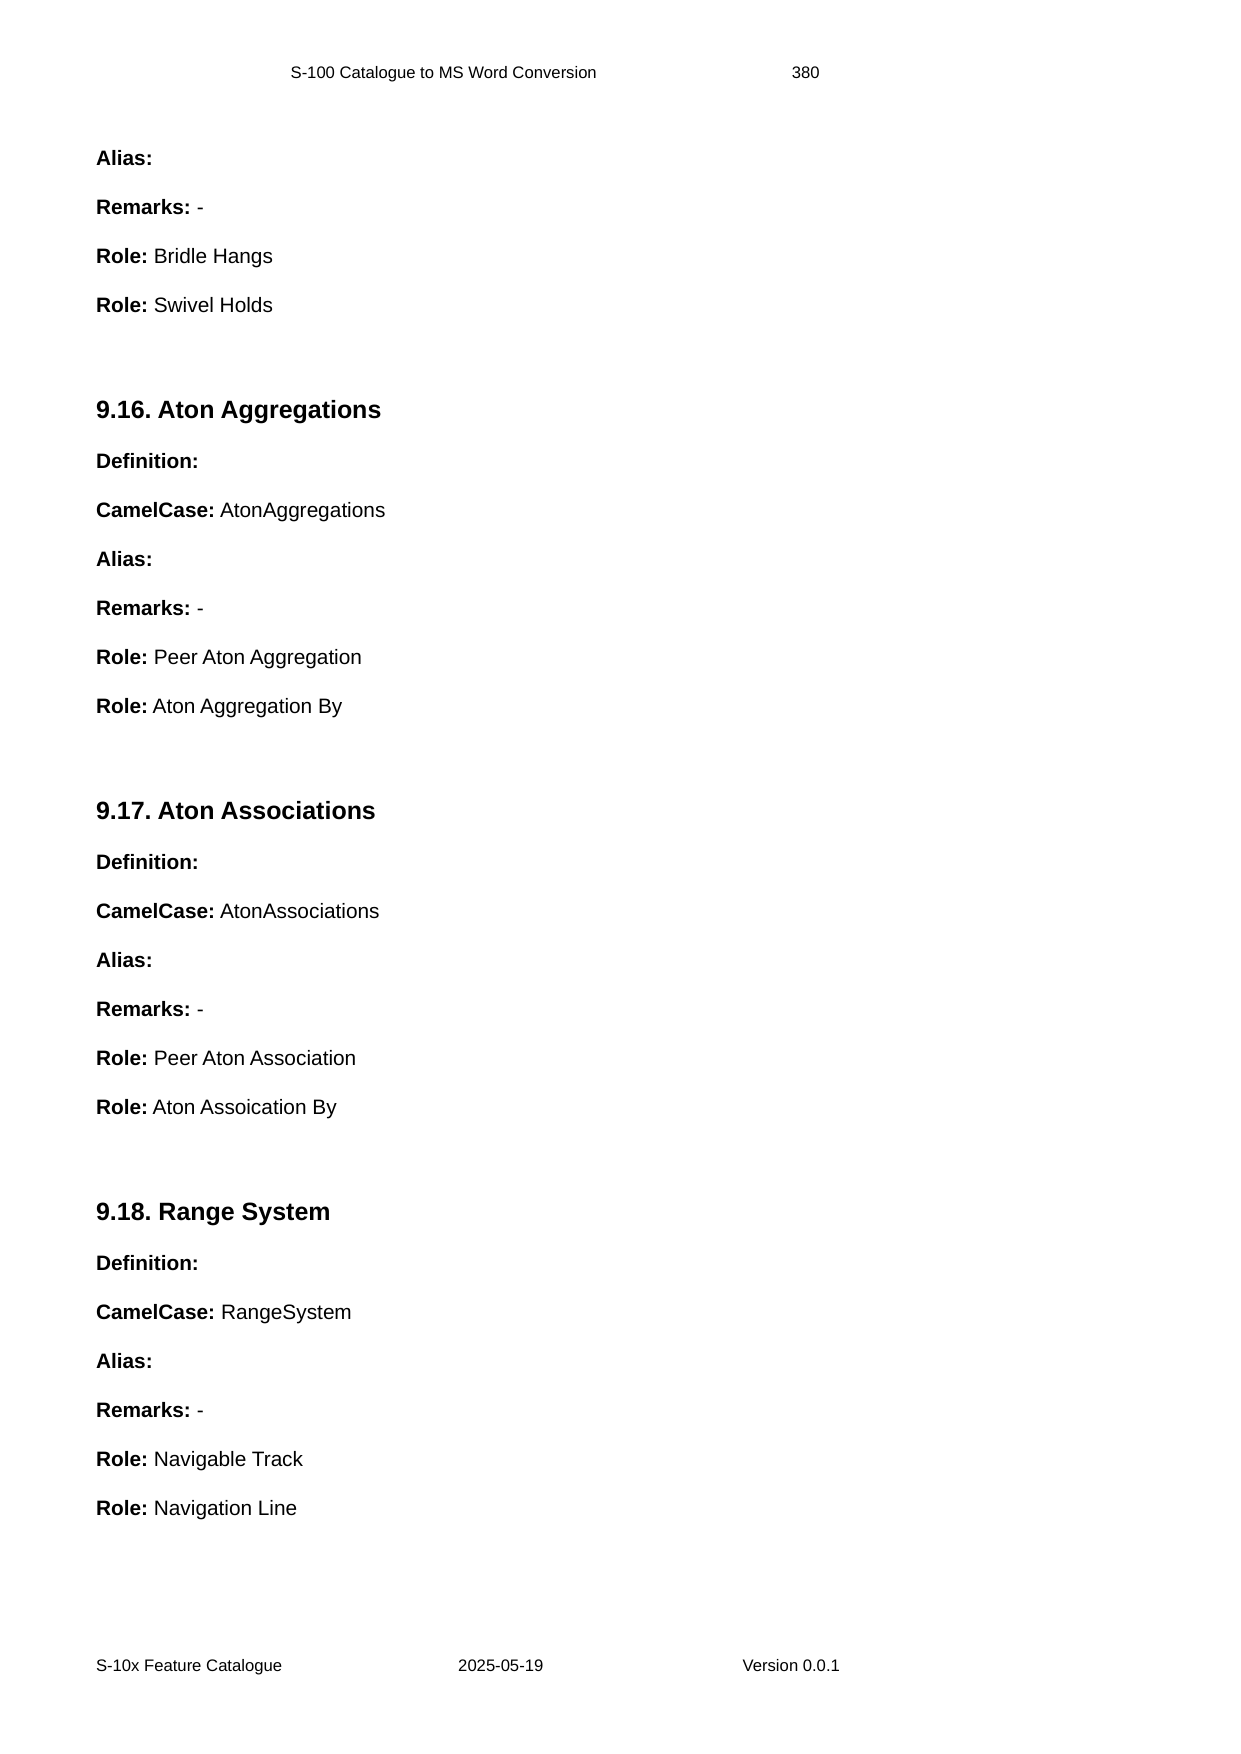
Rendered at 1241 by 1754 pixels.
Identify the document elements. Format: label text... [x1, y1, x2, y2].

text Role: Swivel Holds [96, 293, 1144, 317]
text 9.18. Range System [96, 1197, 1144, 1226]
text Role: Peer Aton Association [96, 1046, 1144, 1069]
text Alias: [96, 1349, 1144, 1373]
text Alias: [96, 948, 1144, 972]
text 9.16. Aton Aggregations [96, 395, 1144, 424]
text Definition: [96, 850, 1144, 874]
text Remarks: - [96, 195, 1144, 219]
text Role: Bridle Hangs [96, 244, 1144, 268]
text CamelCase: AtonAssociations [96, 899, 1144, 923]
text Role: Navigable Track [96, 1447, 1144, 1471]
text Remarks: - [96, 596, 1144, 620]
text Role: Aton Assoication By [96, 1094, 1144, 1118]
text Role: Peer Aton Aggregation [96, 645, 1144, 669]
text Remarks: - [96, 1398, 1144, 1422]
text CamelCase: AtonAggregations [96, 498, 1144, 522]
text Remarks: - [96, 997, 1144, 1021]
text Role: Navigation Line [96, 1496, 1144, 1519]
text Alias: [96, 146, 1144, 170]
text 9.17. Aton Associations [96, 796, 1144, 825]
text Definition: [96, 449, 1144, 473]
text CamelCase: RangeSystem [96, 1300, 1144, 1324]
text Role: Aton Aggregation By [96, 694, 1144, 718]
text Definition: [96, 1251, 1144, 1275]
text Alias: [96, 547, 1144, 571]
